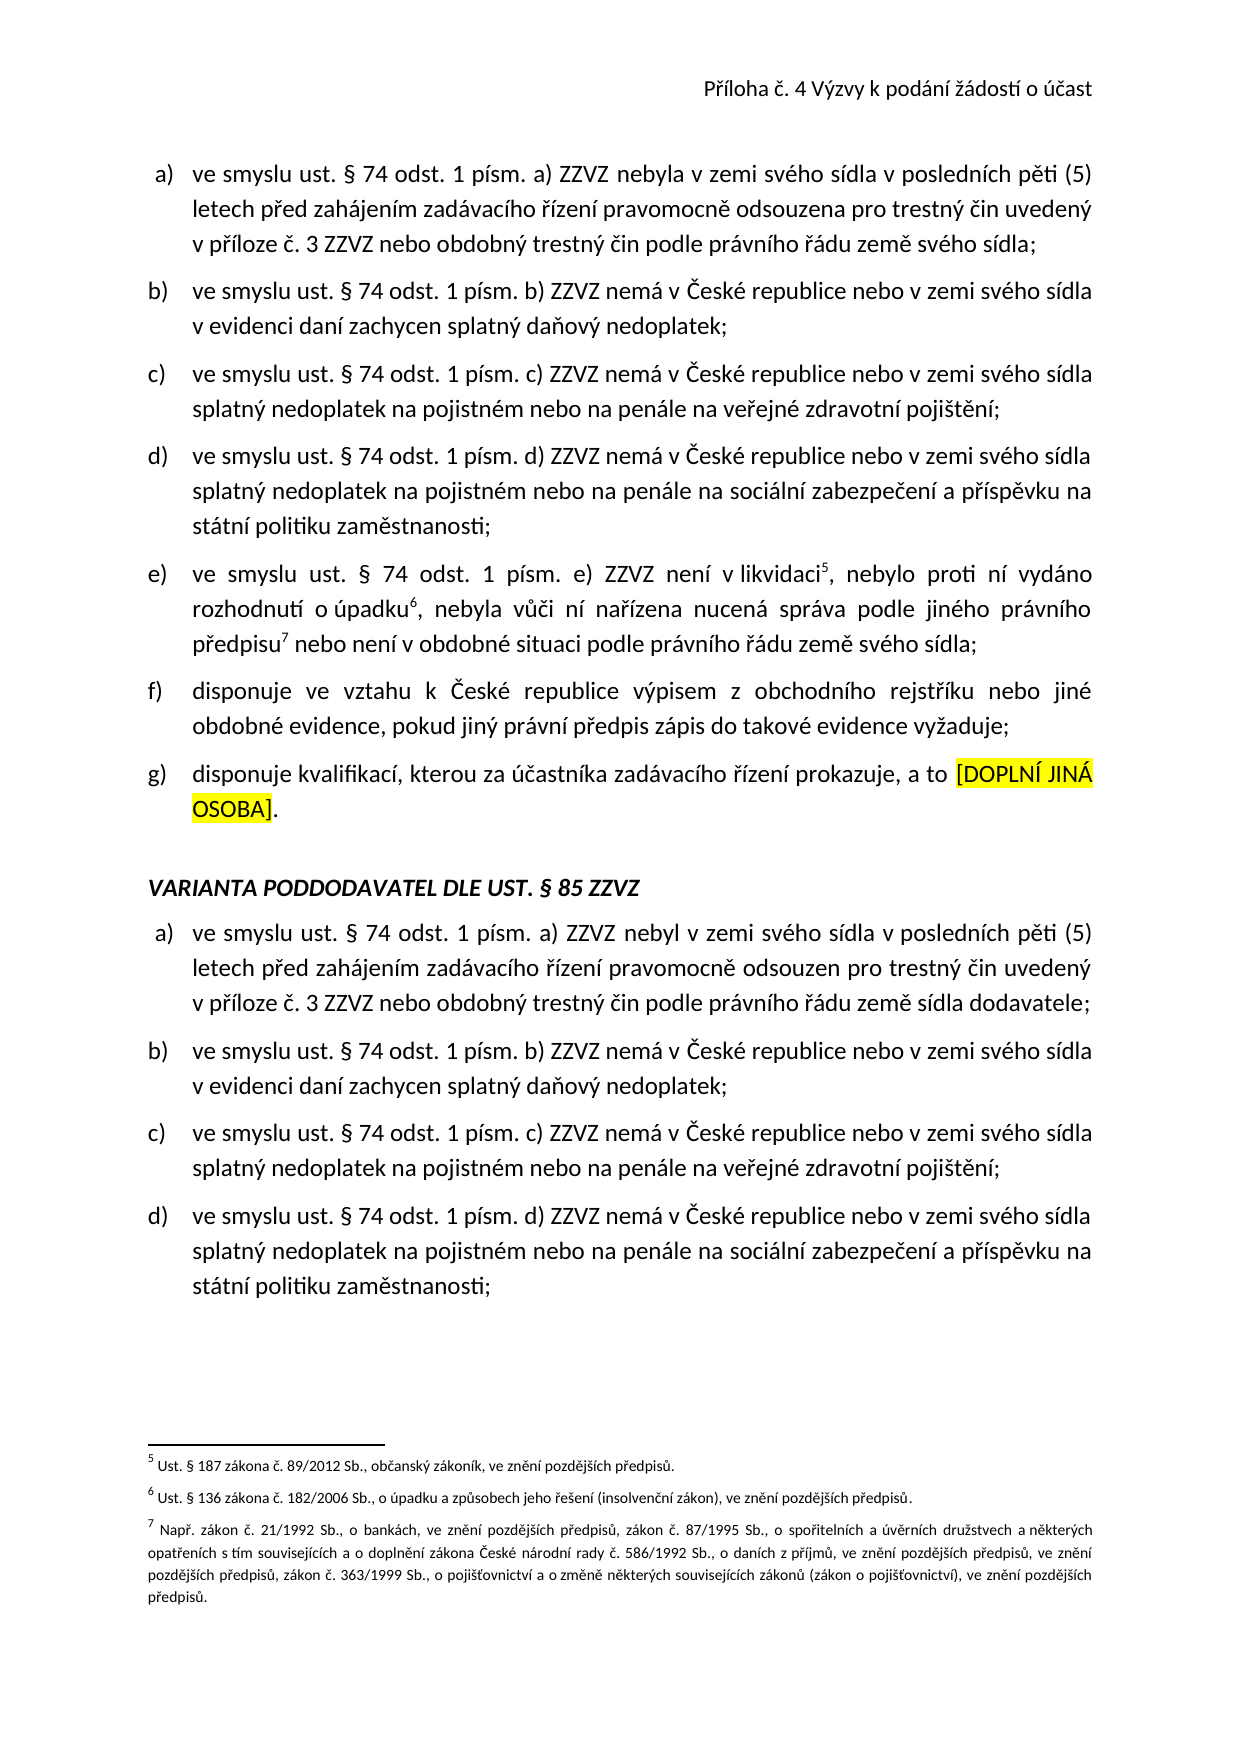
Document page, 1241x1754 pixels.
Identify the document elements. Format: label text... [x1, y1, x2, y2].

list ve smyslu ust. § 74 odst. 1 písm. c) ZZVZ nemá v České republice nebo v zemi svého sídla splatný nedoplatek na pojistném nebo na penále na veřejné zdravotní pojištění; [148, 358, 1093, 423]
text VARIANTA PODDODAVATEL DLE UST. § 85 ZZVZ [148, 873, 1093, 903]
list ve smyslu ust. § 74 odst. 1 písm. d) ZZVZ nemá v České republice nebo v zemi svého sídla splatný nedoplatek na pojistném nebo na penále na sociální zabezpečení a příspěvku na státní politiku zaměstnanosti; [148, 1200, 1093, 1300]
list disponuje ve vztahu k České republice výpisem z obchodního rejstříku nebo jiné obdobné evidence, pokud jiný právní předpis zápis do takové evidence vyžaduje; [148, 675, 1093, 741]
list ve smyslu ust. § 74 odst. 1 písm. a) ZZVZ nebyl v zemi svého sídla v posledních pěti (5) letech před zahájením zadávacího řízení pravomocně odsouzen pro trestný čin uvedený v příloze č. 3 ZZVZ nebo obdobný trestný čin podle právního řádu země sídla dodavatele; [154, 917, 1093, 1018]
list ve smyslu ust. § 74 odst. 1 písm. d) ZZVZ nemá v České republice nebo v zemi svého sídla splatný nedoplatek na pojistném nebo na penále na sociální zabezpečení a příspěvku na státní politiku zaměstnanosti; [148, 440, 1093, 541]
list ve smyslu ust. § 74 odst. 1 písm. a) ZZVZ nebyla v zemi svého sídla v posledních pěti (5) letech před zahájením zadávacího řízení pravomocně odsouzena pro trestný čin uvedený v příloze č. 3 ZZVZ nebo obdobný trestný čin podle právního řádu země svého sídla; [154, 158, 1093, 258]
list ve smyslu ust. § 74 odst. 1 písm. e) ZZVZ není v likvidaci, nebylo proti ní vydáno rozhodnutí o úpadku, nebyla vůči ní nařízena nucená správa podle jiného právního předpisu nebo není v obdobné situaci podle právního řádu země svého sídla; [148, 558, 1093, 658]
list disponuje kvalifikací, kterou za účastníka zadávacího řízení prokazuje, a to [DOPLNÍ JINÁ OSOBA]. [148, 758, 1093, 823]
list ve smyslu ust. § 74 odst. 1 písm. c) ZZVZ nemá v České republice nebo v zemi svého sídla splatný nedoplatek na pojistném nebo na penále na veřejné zdravotní pojištění; [148, 1117, 1093, 1183]
list ve smyslu ust. § 74 odst. 1 písm. b) ZZVZ nemá v České republice nebo v zemi svého sídla v evidenci daní zachycen splatný daňový nedoplatek; [148, 275, 1093, 341]
list ve smyslu ust. § 74 odst. 1 písm. b) ZZVZ nemá v České republice nebo v zemi svého sídla v evidenci daní zachycen splatný daňový nedoplatek; [148, 1035, 1093, 1100]
